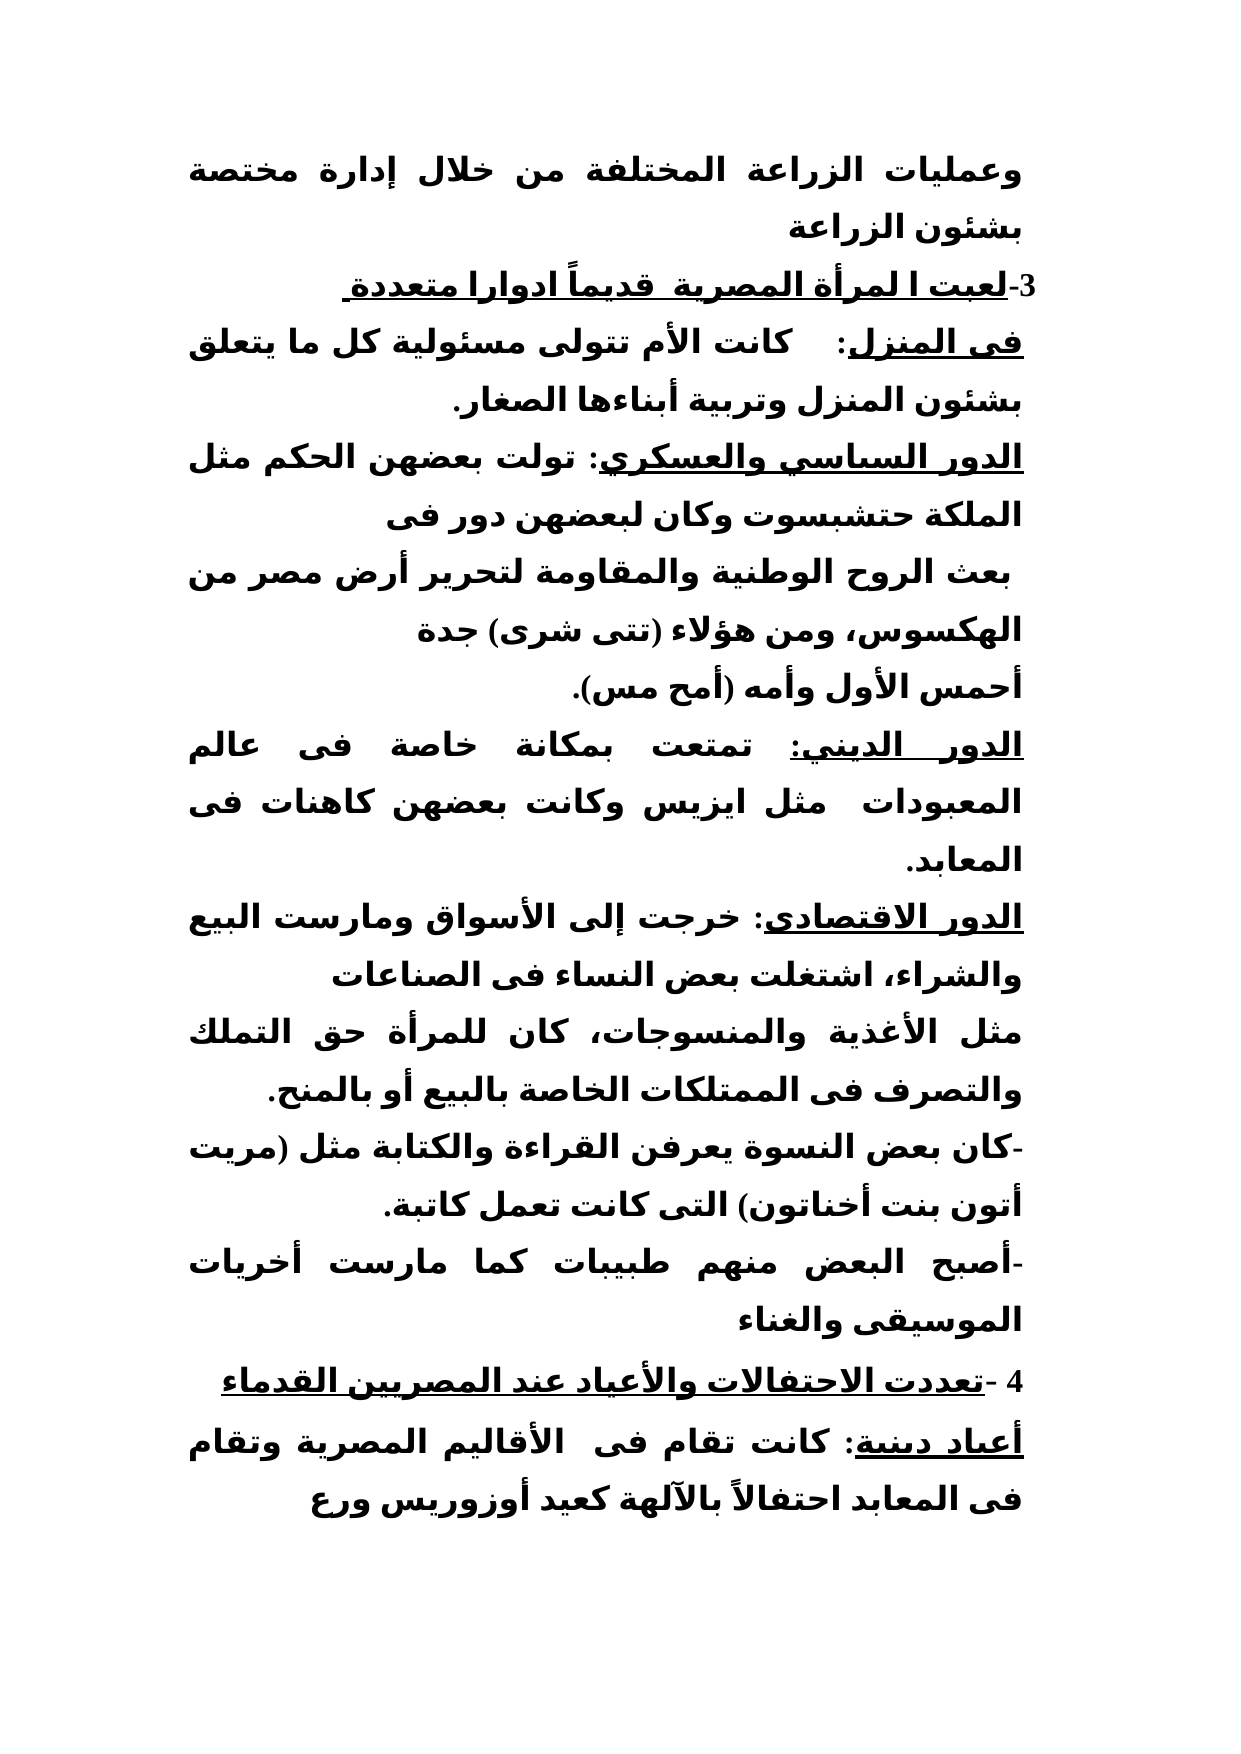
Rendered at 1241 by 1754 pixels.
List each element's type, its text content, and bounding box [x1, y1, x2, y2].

text وعمليات الزراعة المختلفة من خلال إدارة مختصة بشئون الزراعة [187, 150, 1023, 246]
text الدور السياسي والعسكري: تولت بعضهن الحكم مثل الملكة حتشبسوت وكان لبعضهن دور فى [187, 437, 1023, 533]
text مثل الأغذية والمنسوجات، كان للمرأة حق التملك والتصرف فى الممتلكات الخاصة بالبيع أو بالمنح. [187, 1012, 1023, 1108]
text 3-لعبت ا لمرأة المصرية قديماً ادوارا متعددة [187, 265, 1053, 303]
text بعث الروح الوطنية والمقاومة لتحرير أرض مصر من الهكسوس، ومن هؤلاء (تتى شرى) جدة [187, 552, 1023, 648]
text الدور الديني: تمتعت بمكانة خاصة فى عالم المعبودات مثل ايزيس وكانت بعضهن كاهنات فى المعابد. [187, 725, 1023, 878]
text -أصبح البعض منهم طبيبات كما مارست أخريات الموسيقى والغناء [187, 1242, 1023, 1338]
text أحمس الأول وأمه (أمح مس). [187, 667, 1023, 706]
text -كان بعض النسوة يعرفن القراءة والكتابة مثل (مريت أتون بنت أخناتون) التى كانت تعمل كاتبة. [187, 1127, 1023, 1223]
text أعياد دينية: كانت تقام فى الأقاليم المصرية وتقام فى المعابد احتفالاً بالآلهة كعيد أوزوريس ورع [187, 1422, 1023, 1518]
text فى المنزل: كانت الأم تتولى مسئولية كل ما يتعلق بشئون المنزل وتربية أبناءها الصغار. [187, 322, 1023, 418]
text 4 -تعددت الاحتفالات والأعياد عند المصريين القدماء [187, 1357, 1023, 1401]
text الدور الاقتصادى: خرجت إلى الأسواق ومارست البيع والشراء، اشتغلت بعض النساء فى الصناعات [187, 897, 1023, 993]
